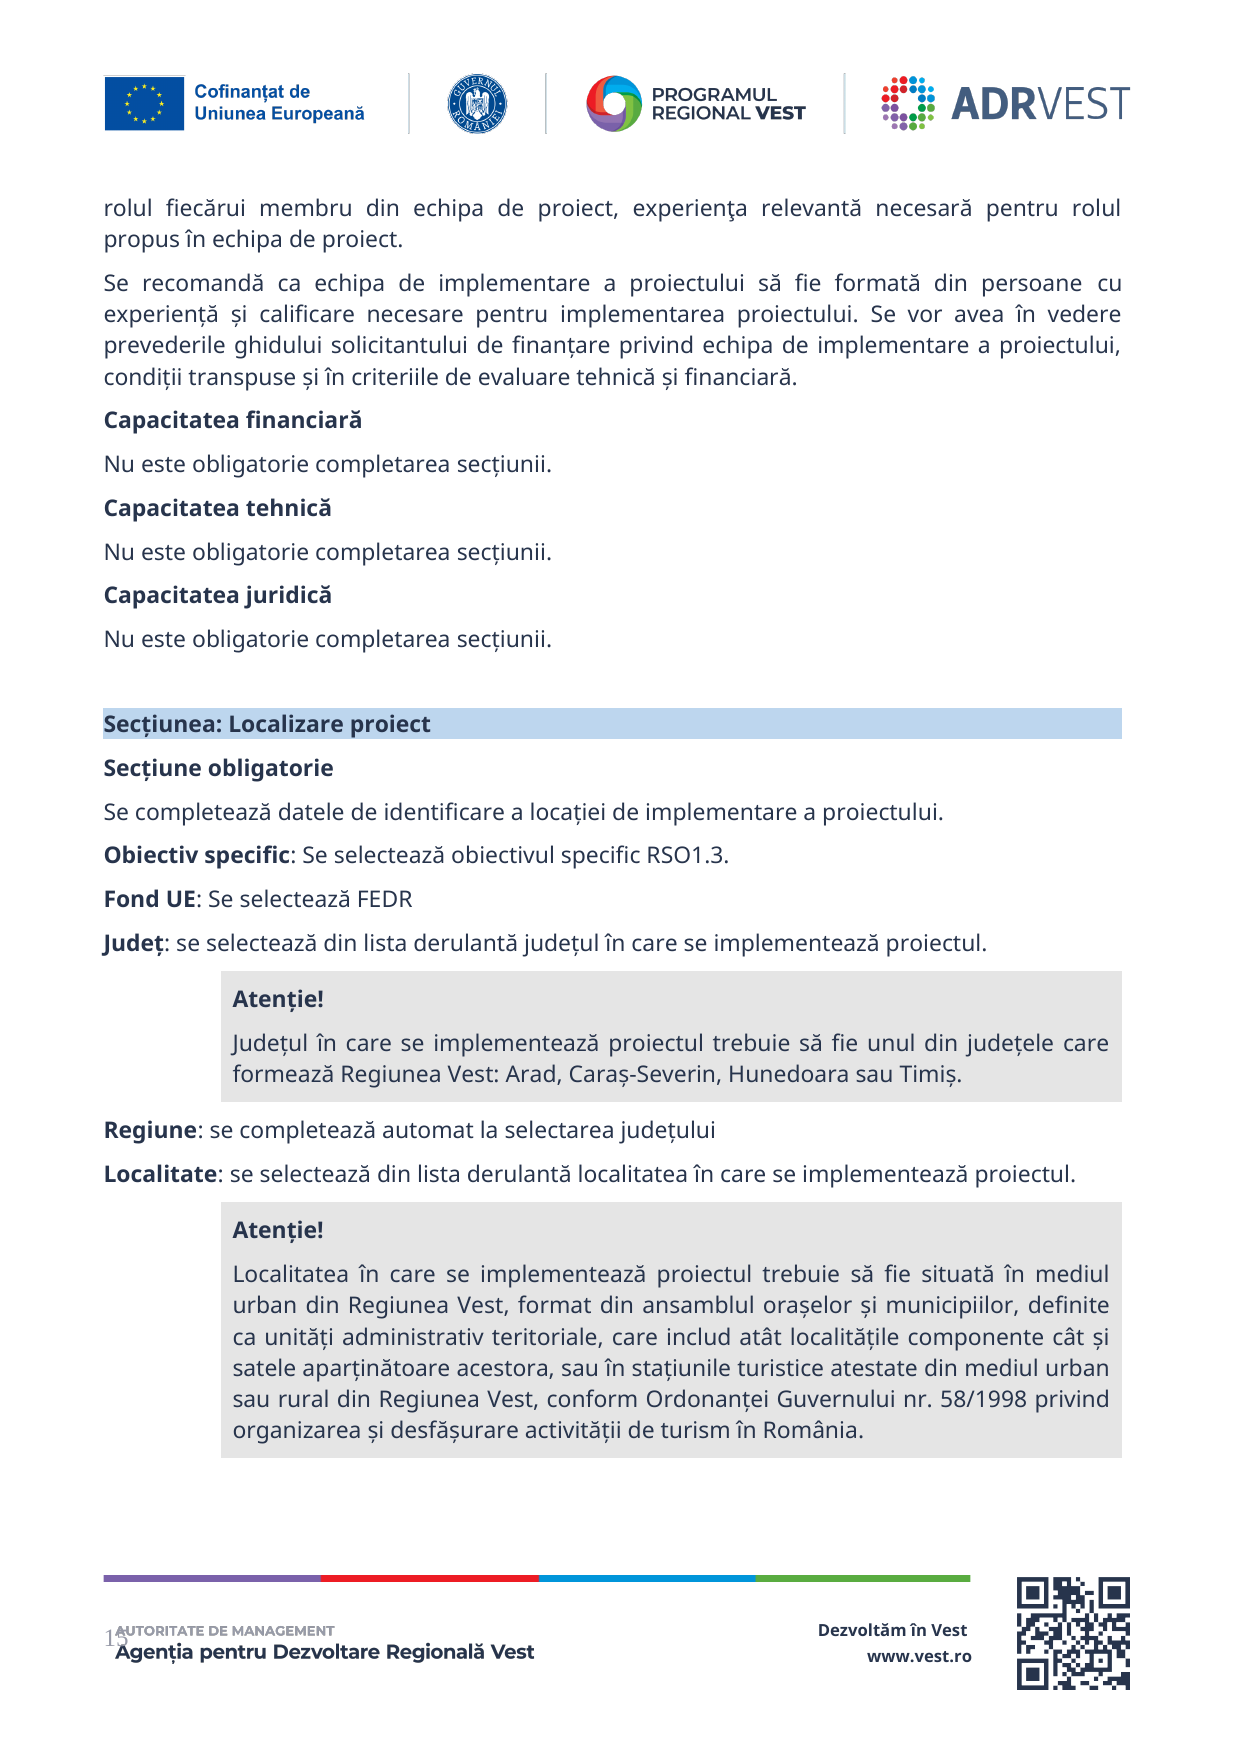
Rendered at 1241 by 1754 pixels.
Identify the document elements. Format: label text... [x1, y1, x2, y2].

text Capacitatea financiară [103, 404, 1122, 436]
text Secțiune obligatorie [103, 752, 1122, 783]
text Nu este obligatorie completarea secțiunii. [103, 448, 1122, 479]
text Secțiunea: Localizare proiect [103, 708, 1122, 739]
text Capacitatea tehnică [103, 492, 1122, 523]
text Localitate: se selectează din lista derulantă localitatea în care se implementează proiectul. [103, 1158, 1122, 1189]
text Capacitatea juridică [103, 579, 1122, 611]
text Nu este obligatorie completarea secțiunii. [103, 536, 1122, 567]
text Fond UE: Se selectează FEDR [103, 883, 1122, 914]
table_header Atenție! Județul în care se implementează proiectul trebuie să fie unul din județele care formează Regiunea Vest: Arad, Caraș-Severin, Hunedoara sau Timiș. [221, 971, 1122, 1102]
text Se completează datele de identificare a locației de implementare a proiectului. [103, 796, 1122, 827]
text Județ: se selectează din lista derulantă județul în care se implementează proiectul. [103, 927, 1122, 958]
text Se recomandă ca echipa de implementare a proiectului să fie formată din persoane cu experiență și calificare necesare pentru implementarea proiectului. Se vor avea în vedere prevederile ghidului solicitantului de finanțare privind echipa de implementare a proiectului, condiții transpuse și în criteriile de evaluare tehnică și financiară. [103, 267, 1122, 392]
picture [1008, 1568, 1139, 1699]
picture [103, 73, 1131, 134]
table_header Atenție! Localitatea în care se implementează proiectul trebuie să fie situată în mediul urban din Regiunea Vest, format din ansamblul orașelor și municipiilor, definite ca unități administrativ teritoriale, care includ atât localitățile componente cât și satele aparținătoare acestora, sau în stațiunile turistice atestate din mediul urban sau rural din Regiunea Vest, conform Ordonanței Guvernului nr. 58/1998 privind organizarea și desfășurare activității de turism în România. [221, 1202, 1122, 1458]
text Nu este obligatorie completarea secțiunii. [103, 623, 1122, 654]
text Regiune: se completează automat la selectarea județului [103, 1114, 1122, 1146]
text Obiectiv specific: Se selectează obiectivul specific RSO1.3. [103, 839, 1122, 871]
